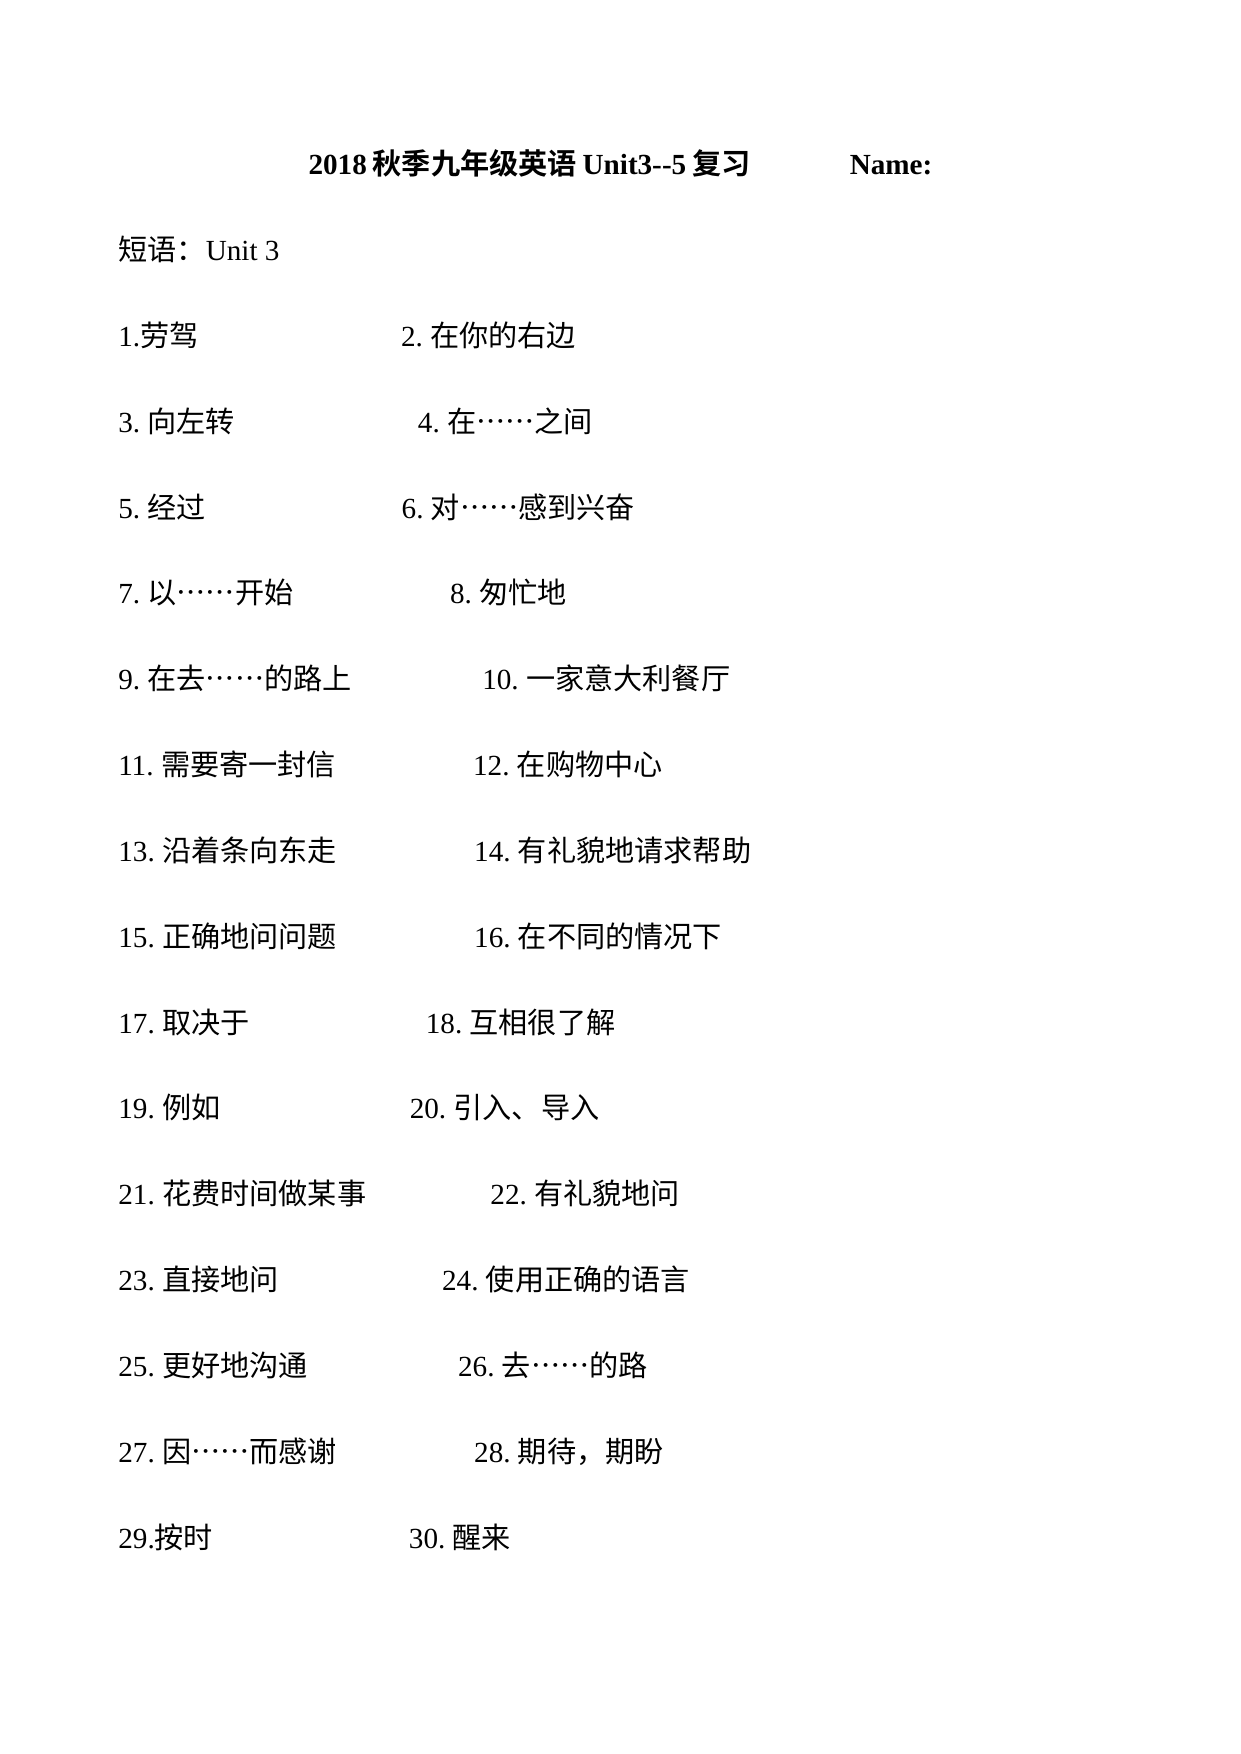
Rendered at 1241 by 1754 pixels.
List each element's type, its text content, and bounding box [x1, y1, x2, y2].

list 在去……的路上 10. 一家意大利餐厅 [118, 644, 1122, 709]
list 15. 正确地问问题 16. 在不同的情况下 [118, 902, 1122, 967]
list 17. 取决于 18. 互相很了解 [118, 988, 1122, 1053]
list 19. 例如 20. 引入、导入 [118, 1074, 1122, 1139]
list 25. 更好地沟通 26. 去……的路 [118, 1331, 1122, 1396]
list 27. 因……而感谢 28. 期待，期盼 [118, 1417, 1122, 1482]
list 29.按时 30. 醒来 [118, 1503, 1122, 1568]
list 经过 6. 对……感到兴奋 [118, 473, 1122, 538]
list 沿着条向东走 14. 有礼貌地请求帮助 [118, 816, 1122, 881]
list 23. 直接地问 24. 使用正确的语言 [118, 1245, 1122, 1310]
list 短语：Unit 3 [118, 215, 1122, 280]
list 向左转 4. 在……之间 [118, 387, 1122, 452]
list 21. 花费时间做某事 22. 有礼貌地问 [118, 1159, 1122, 1224]
list 劳驾 2. 在你的右边 [118, 301, 1122, 366]
list 需要寄一封信 12. 在购物中心 [118, 730, 1122, 795]
list 以……开始 8. 匆忙地 [118, 559, 1122, 624]
list 2018秋季九年级英语Unit3--5复习 Name: [118, 129, 1122, 194]
